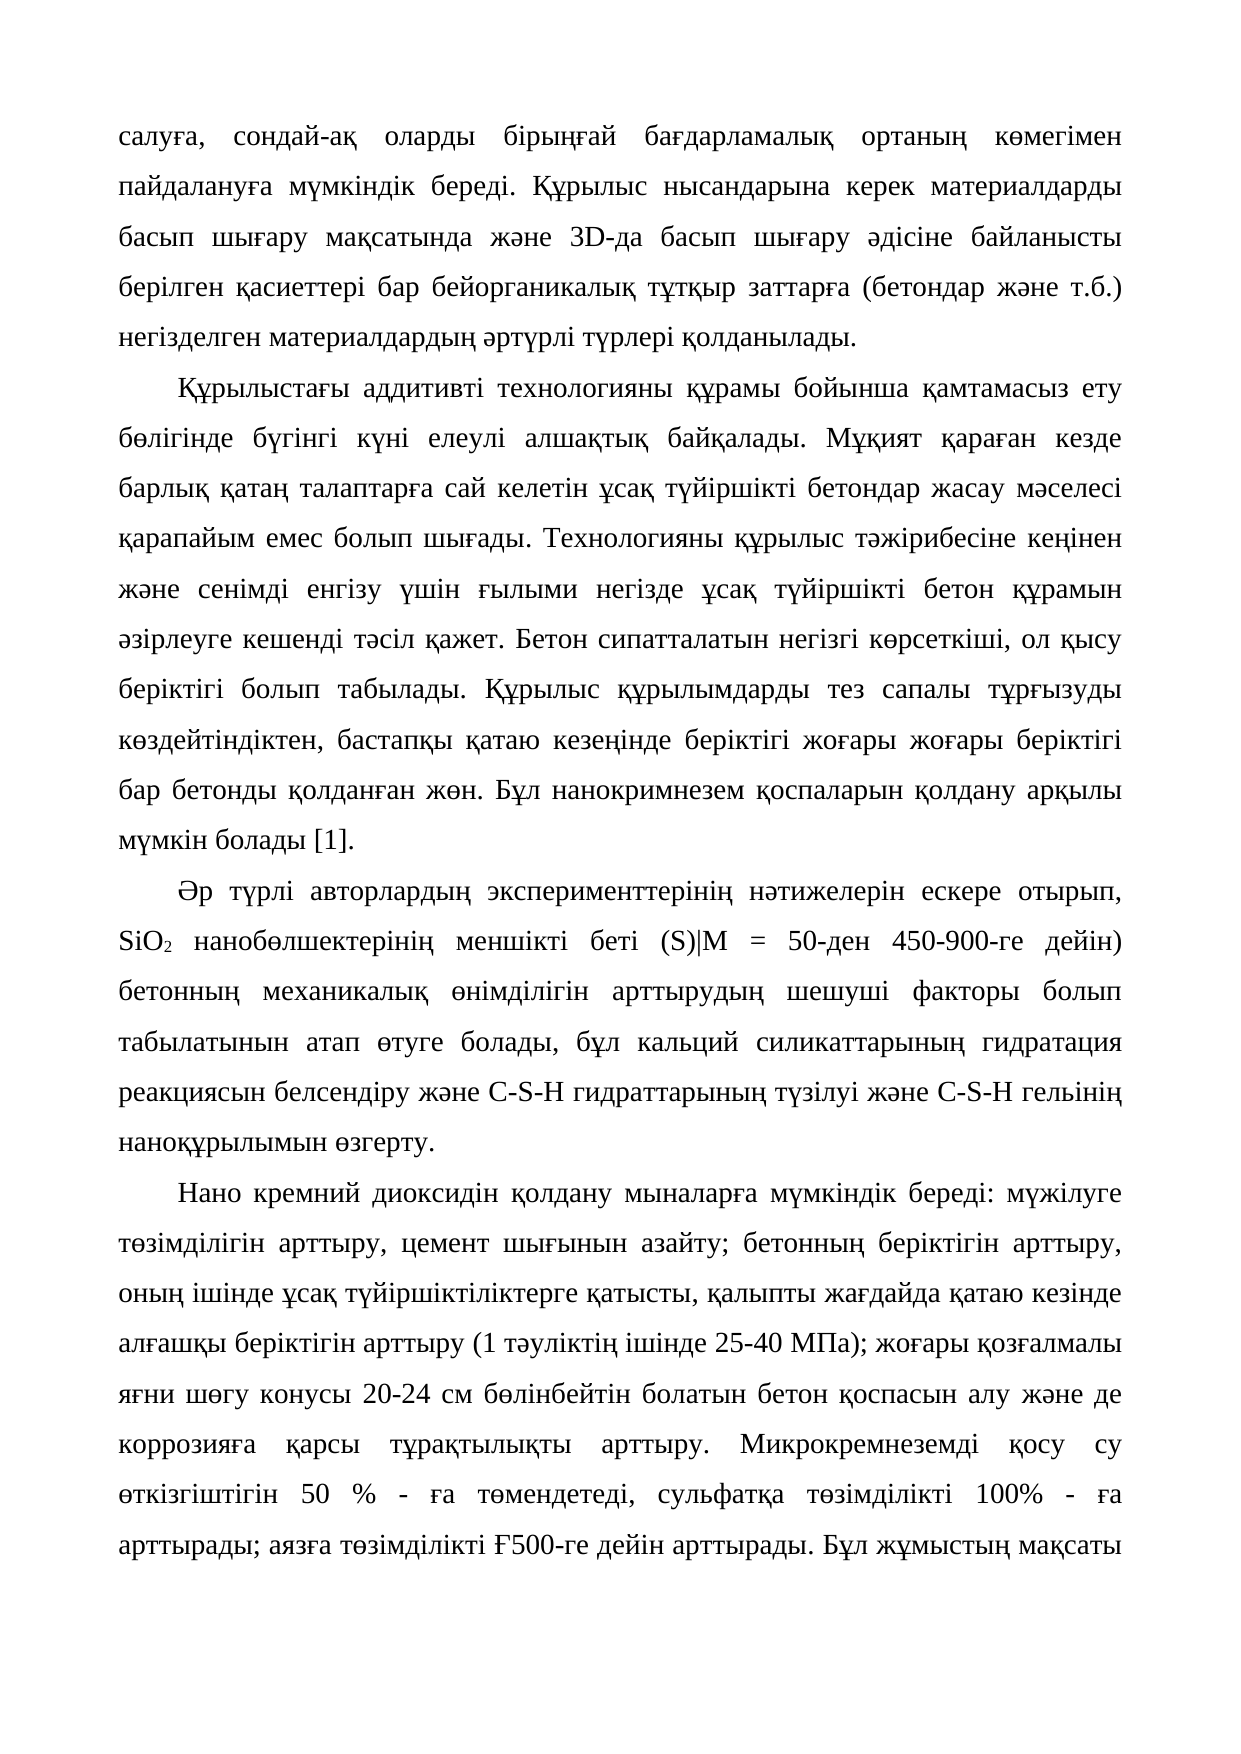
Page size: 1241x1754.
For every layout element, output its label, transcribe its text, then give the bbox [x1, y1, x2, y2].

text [118, 118, 1122, 353]
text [118, 1175, 1122, 1560]
text Әр түрлі авторлардың эксперименттерінің нәтижелерін ескере отырып, SiO2 нанобөлшектерінің меншікті беті (S)|M = 50-ден 450-900-ге дейін) бетонның механикалық өнімділігін арттырудың шешуші факторы болып табылатынын атап өтуге болады, бұл кальций силикаттарының гидратация реакциясын белсендіру және C-S-H гидраттарының түзілуі және C-S-H гельінің наноқұрылымын өзгерту. [118, 873, 1122, 1158]
text Құрылыстағы аддитивті технологияны құрамы бойынша қамтамасыз ету бөлігінде бүгінгі күні елеулі алшақтық байқалады. Мұқият қараған кезде барлық қатаң талаптарға сай келетін ұсақ түйіршікті бетондар жасау мәселесі қарапайым емес болып шығады. Технологияны құрылыс тәжірибесіне кеңінен және сенімді енгізу үшін ғылыми негізде ұсақ түйіршікті бетон құрамын әзірлеуге кешенді тәсіл қажет. Бетон сипатталатын негізгі көрсеткіші, ол қысу беріктігі болып табылады. Құрылыс құрылымдарды тез сапалы тұрғызуды көздейтіндіктен, бастапқы қатаю кезеңінде беріктігі жоғары жоғары беріктігі бар бетонды қолданған жөн. Бұл нанокримнезем қоспаларын қолдану арқылы мүмкін болады [1]. [118, 370, 1122, 856]
